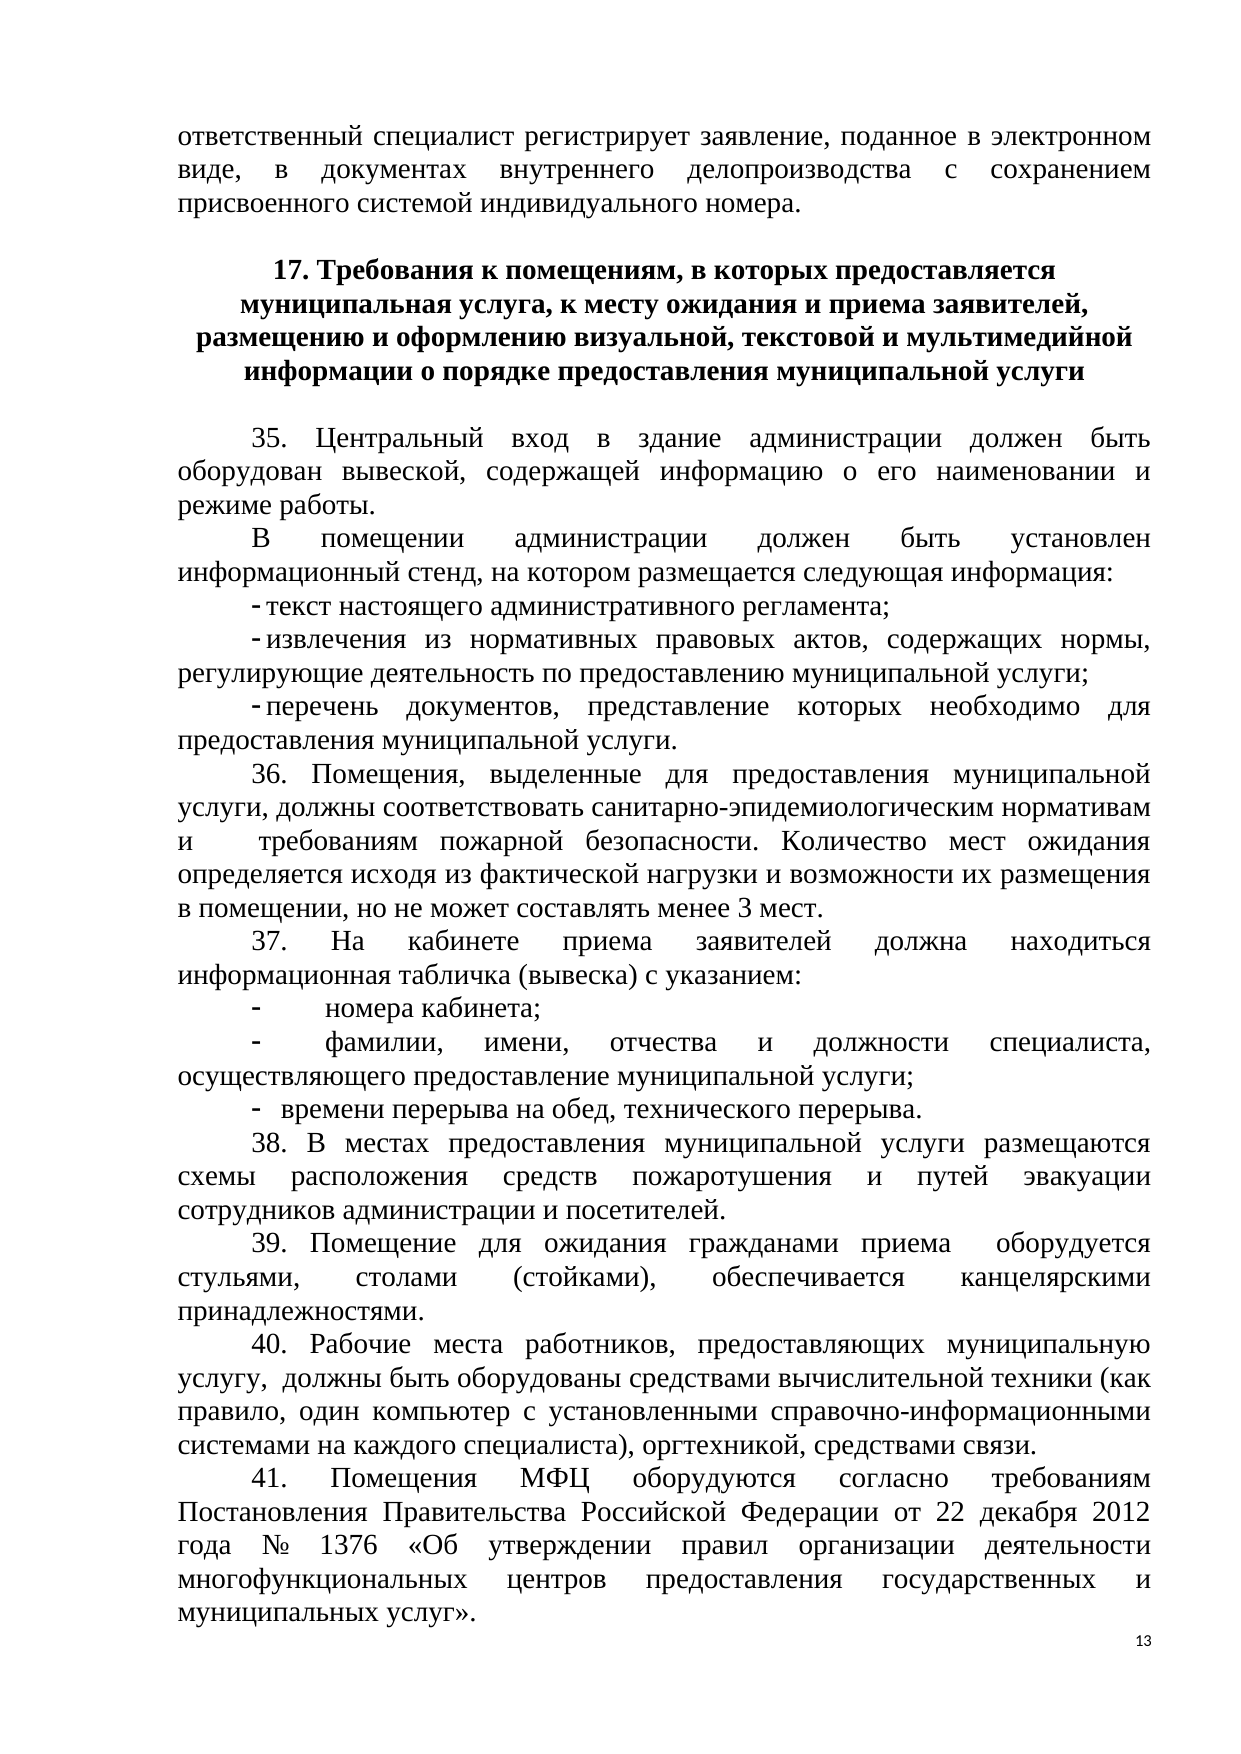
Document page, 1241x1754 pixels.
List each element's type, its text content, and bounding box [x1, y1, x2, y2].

text В помещении администрации должен быть установлен информационный стенд, на котором размещается следующая информация: [177, 521, 1152, 588]
list номера кабинета; [177, 991, 1152, 1024]
text 36. Помещения, выделенные для предоставления муниципальной услуги, должны соответствовать санитарно-эпидемиологическим нормативам и требованиям пожарной безопасности. Количество мест ожидания определяется исходя из фактической нагрузки и возможности их размещения в помещении, но не может составлять менее 3 мест. [177, 756, 1152, 923]
list фамилии, имени, отчества и должности специалиста, осуществляющего предоставление муниципальной услуги; [177, 1024, 1152, 1091]
text 38. В местах предоставления муниципальной услуги размещаются схемы расположения средств пожаротушения и путей эвакуации сотрудников администрации и посетителей. [177, 1125, 1152, 1226]
text 17. Требования к помещениям, в которых предоставляется муниципальная услуга, к месту ожидания и приема заявителей, размещению и оформлению визуальной, текстовой и мультимедийной информации о порядке предоставления муниципальной услуги [177, 252, 1152, 386]
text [177, 118, 1152, 219]
list времени перерыва на обед, технического перерыва. [177, 1091, 1152, 1125]
list текст настоящего административного регламента; [177, 588, 1152, 621]
list извлечения из нормативных правовых актов, содержащих нормы, регулирующие деятельность по предоставлению муниципальной услуги; [177, 621, 1152, 688]
text 37. На кабинете приема заявителей должна находиться информационная табличка (вывеска) с указанием: [177, 923, 1152, 991]
text 40. Рабочие места работников, предоставляющих муниципальную услугу, должны быть оборудованы средствами вычислительной техники (как правило, один компьютер с установленными справочно-информационными системами на каждого специалиста), оргтехникой, средствами связи. [177, 1326, 1152, 1460]
list перечень документов, представление которых необходимо для предоставления муниципальной услуги. [177, 688, 1152, 756]
text 39. Помещение для ожидания гражданами приема оборудуется стульями, столами (стойками), обеспечивается канцелярскими принадлежностями. [177, 1226, 1152, 1326]
text 41. Помещения МФЦ оборудуются согласно требованиям Постановления Правительства Российской Федерации от 22 декабря 2012 года № 1376 «Об утверждении правил организации деятельности многофункциональных центров предоставления государственных и муниципальных услуг». [177, 1460, 1152, 1628]
text 35. Центральный вход в здание администрации должен быть оборудован вывеской, содержащей информацию о его наименовании и режиме работы. [177, 420, 1152, 521]
